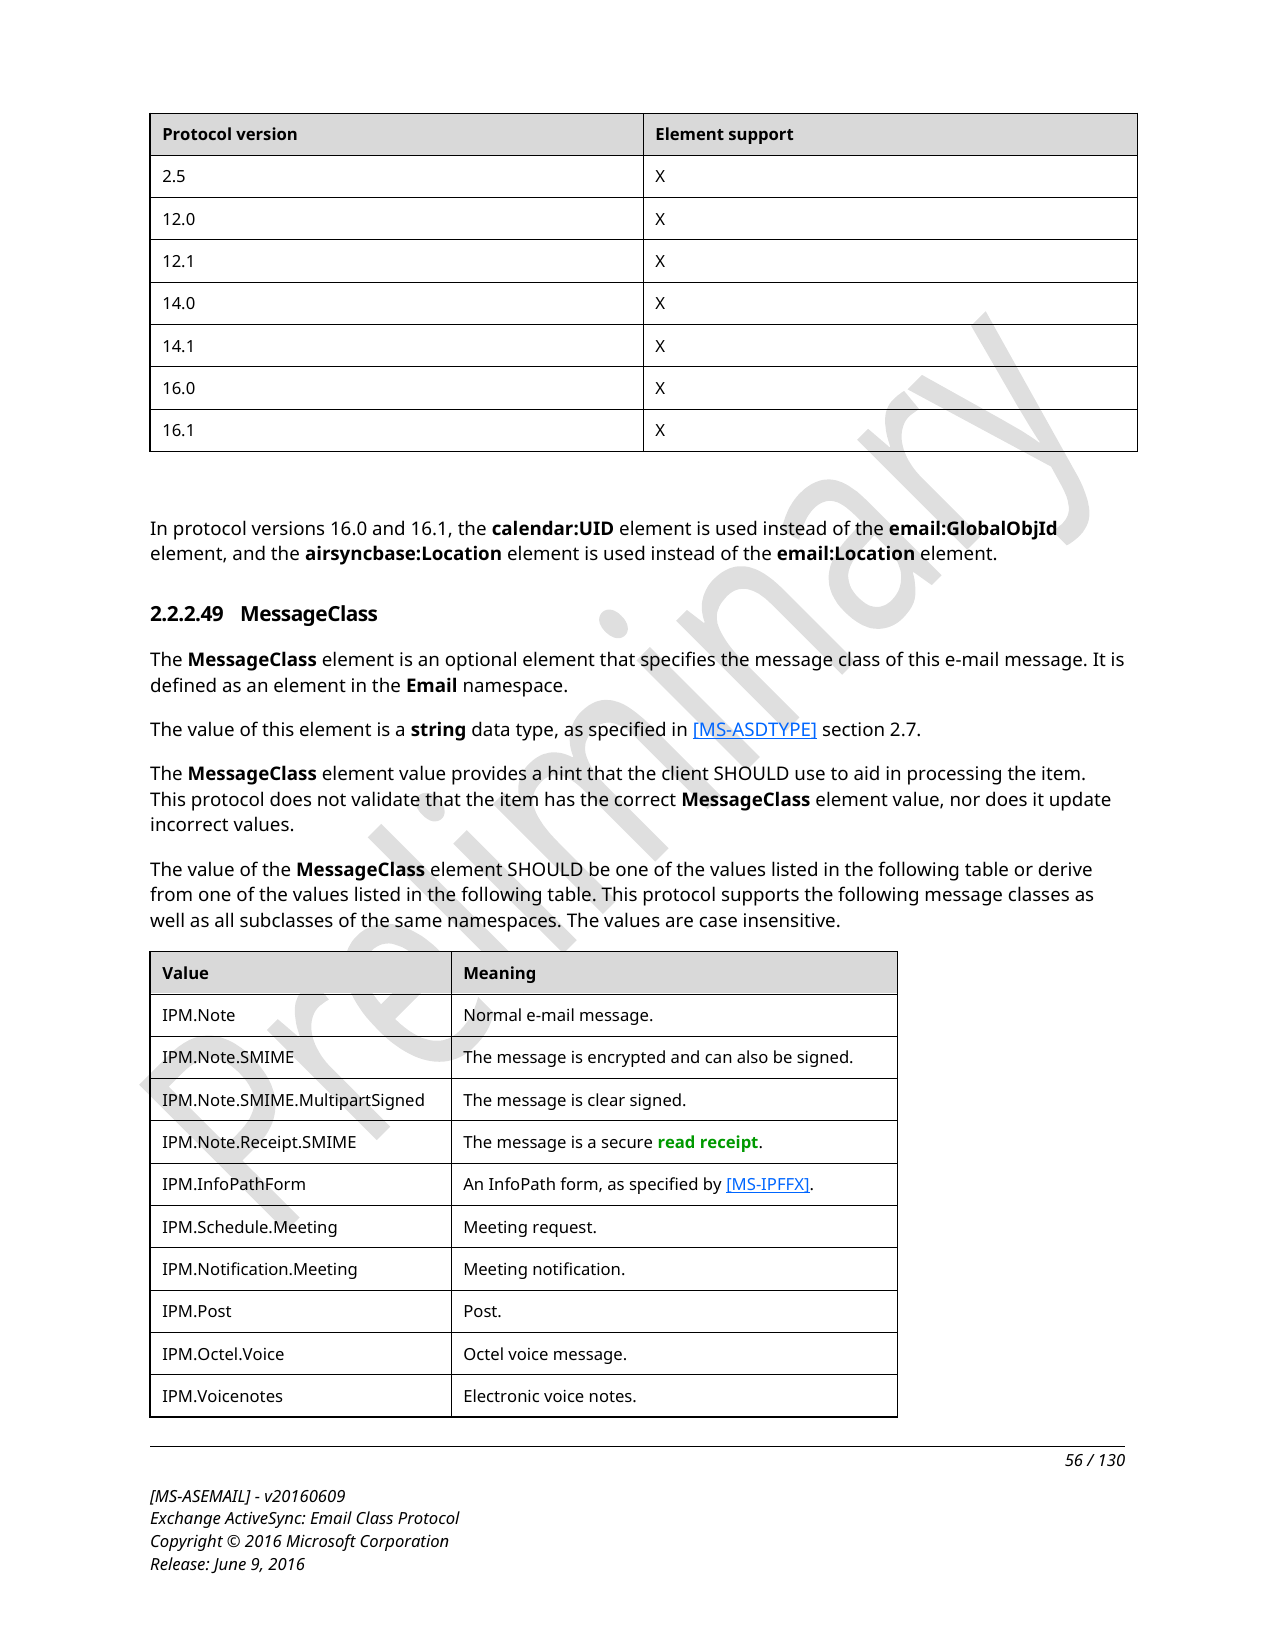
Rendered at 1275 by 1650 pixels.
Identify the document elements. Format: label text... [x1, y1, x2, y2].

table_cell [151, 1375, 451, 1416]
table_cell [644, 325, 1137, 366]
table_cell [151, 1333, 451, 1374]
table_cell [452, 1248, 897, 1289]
text The MessageClass element value provides a hint that the client SHOULD use to aid in processing the item. This protocol does not validate that the item has the correct MessageClass element value, nor does it update incorrect values. [150, 761, 1125, 837]
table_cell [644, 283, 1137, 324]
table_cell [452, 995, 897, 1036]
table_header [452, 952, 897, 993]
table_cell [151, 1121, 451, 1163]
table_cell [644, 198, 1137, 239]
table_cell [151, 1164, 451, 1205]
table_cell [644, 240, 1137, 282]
text The MessageClass element is an optional element that specifies the message class of this e-mail message. It is defined as an element in the Email namespace. [150, 646, 1125, 697]
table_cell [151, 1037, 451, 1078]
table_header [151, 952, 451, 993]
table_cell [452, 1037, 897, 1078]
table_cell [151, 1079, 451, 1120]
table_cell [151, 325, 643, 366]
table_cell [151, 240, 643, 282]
text In protocol versions 16.0 and 16.1, the calendar:UID element is used instead of the email:GlobalObjId element, and the airsyncbase:Location element is used instead of the email:Location element. [150, 515, 1125, 566]
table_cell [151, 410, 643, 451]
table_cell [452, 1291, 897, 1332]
text The value of the MessageClass element SHOULD be one of the values listed in the following table or derive from one of the values listed in the following table. This protocol supports the following message classes as well as all subclasses of the same namespaces. The values are case insensitive. [150, 856, 1125, 932]
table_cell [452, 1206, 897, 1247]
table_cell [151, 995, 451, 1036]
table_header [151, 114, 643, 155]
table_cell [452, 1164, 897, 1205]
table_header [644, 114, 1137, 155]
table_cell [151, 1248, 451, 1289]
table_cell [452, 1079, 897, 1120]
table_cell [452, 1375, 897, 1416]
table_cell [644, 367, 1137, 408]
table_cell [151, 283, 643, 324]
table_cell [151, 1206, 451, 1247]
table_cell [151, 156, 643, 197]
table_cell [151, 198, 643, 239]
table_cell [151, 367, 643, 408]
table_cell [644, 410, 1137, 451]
subtitle MessageClass [150, 599, 1125, 628]
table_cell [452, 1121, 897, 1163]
text The value of this element is a string data type, as specified in [MS-ASDTYPE] section 2.7. [150, 716, 1125, 742]
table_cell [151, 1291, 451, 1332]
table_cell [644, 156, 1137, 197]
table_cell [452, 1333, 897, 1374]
